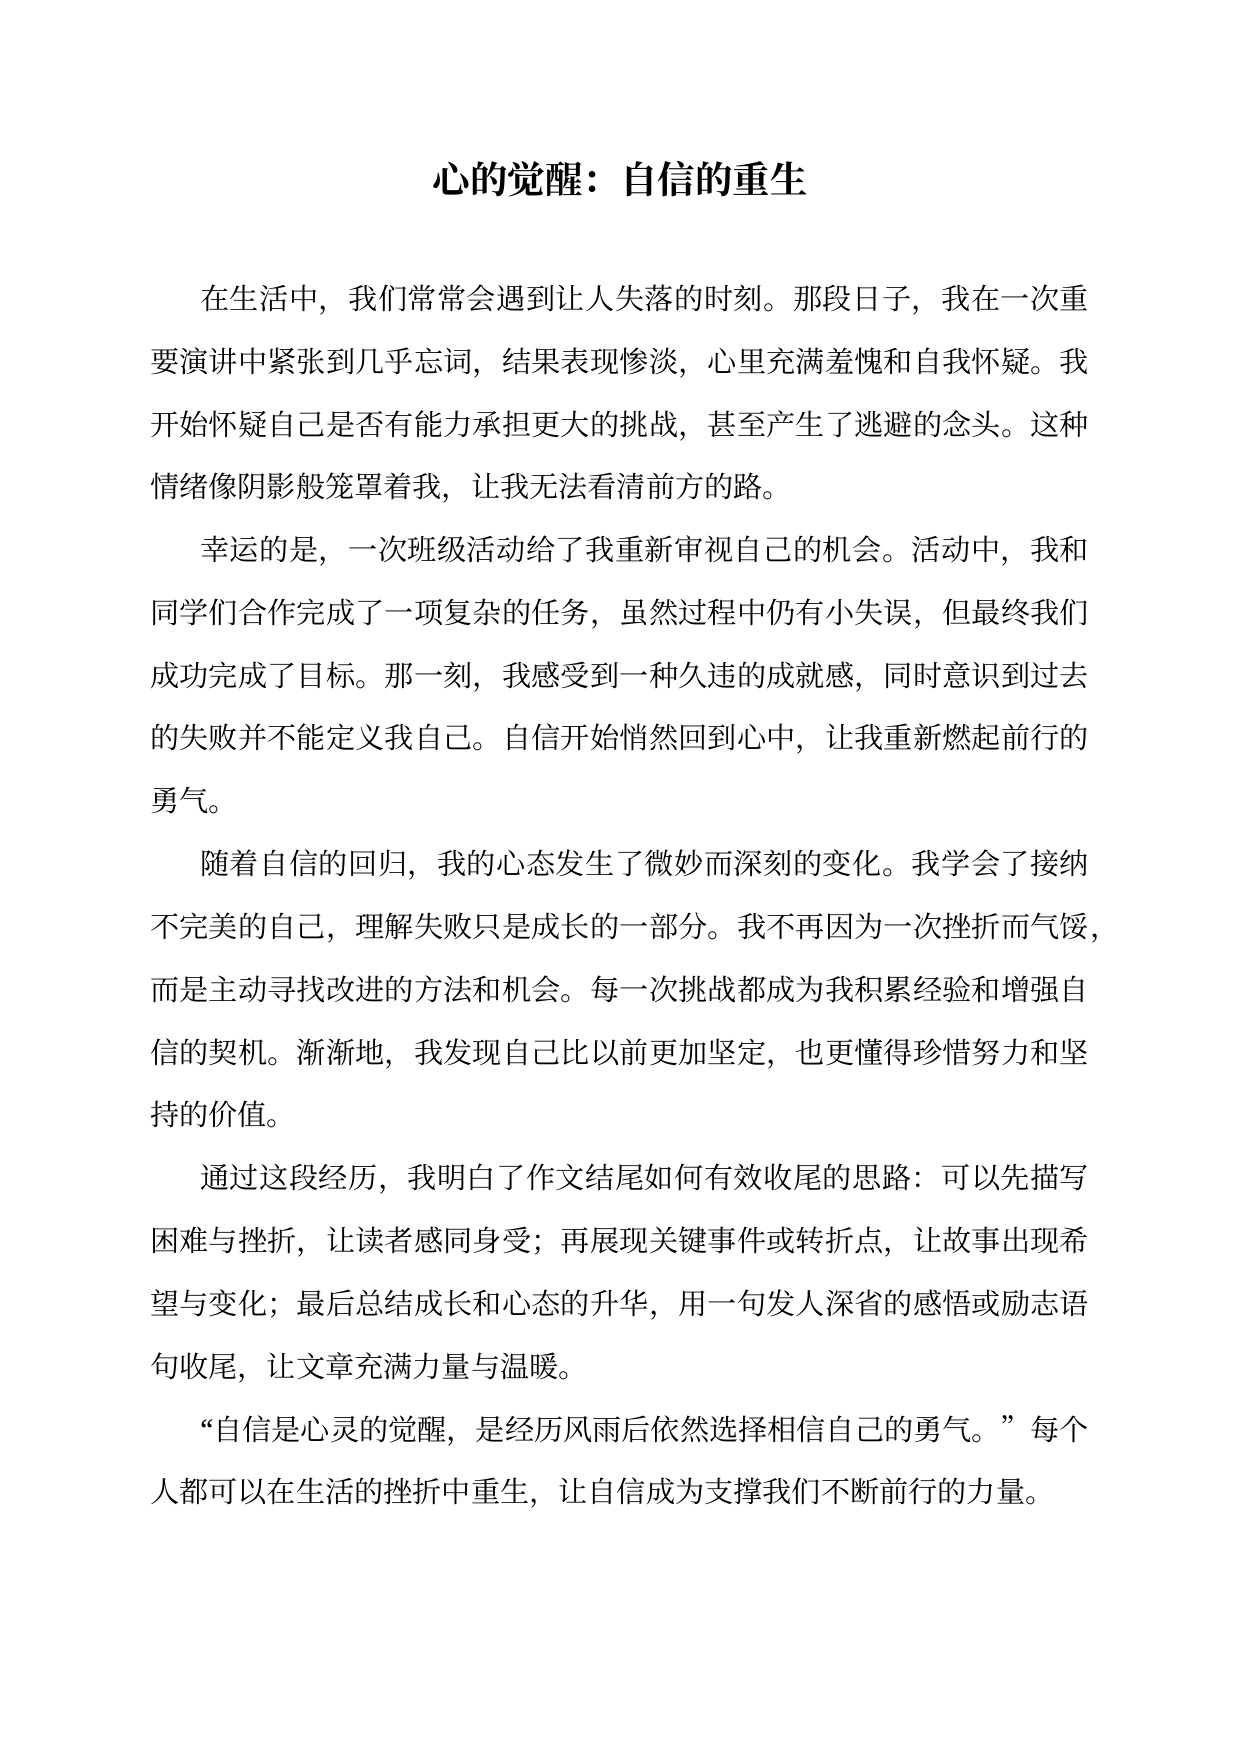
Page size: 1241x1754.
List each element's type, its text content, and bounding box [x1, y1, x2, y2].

text “自信是心灵的觉醒，是经历风雨后依然选择相信自己的勇气。”每个人都可以在生活的挫折中重生，让自信成为支撑我们不断前行的力量。 [150, 1406, 1090, 1511]
text 随着自信的回归，我的心态发生了微妙而深刻的变化。我学会了接纳不完美的自己，理解失败只是成长的一部分。我不再因为一次挫折而气馁，而是主动寻找改进的方法和机会。每一次挑战都成为我积累经验和增强自信的契机。渐渐地，我发现自己比以前更加坚定，也更懂得珍惜努力和坚持的价值。 [150, 841, 1090, 1134]
text 在生活中，我们常常会遇到让人失落的时刻。那段日子，我在一次重要演讲中紧张到几乎忘词，结果表现惨淡，心里充满羞愧和自我怀疑。我开始怀疑自己是否有能力承担更大的挑战，甚至产生了逃避的念头。这种情绪像阴影般笼罩着我，让我无法看清前方的路。 [150, 276, 1090, 506]
subtitle 心的觉醒：自信的重生 [150, 150, 1090, 204]
text 幸运的是，一次班级活动给了我重新审视自己的机会。活动中，我和同学们合作完成了一项复杂的任务，虽然过程中仍有小失误，但最终我们成功完成了目标。那一刻，我感受到一种久违的成就感，同时意识到过去的失败并不能定义我自己。自信开始悄然回到心中，让我重新燃起前行的勇气。 [150, 527, 1090, 820]
text 通过这段经历，我明白了作文结尾如何有效收尾的思路：可以先描写困难与挫折，让读者感同身受；再展现关键事件或转折点，让故事出现希望与变化；最后总结成长和心态的升华，用一句发人深省的感悟或励志语句收尾，让文章充满力量与温暖。 [150, 1155, 1090, 1385]
